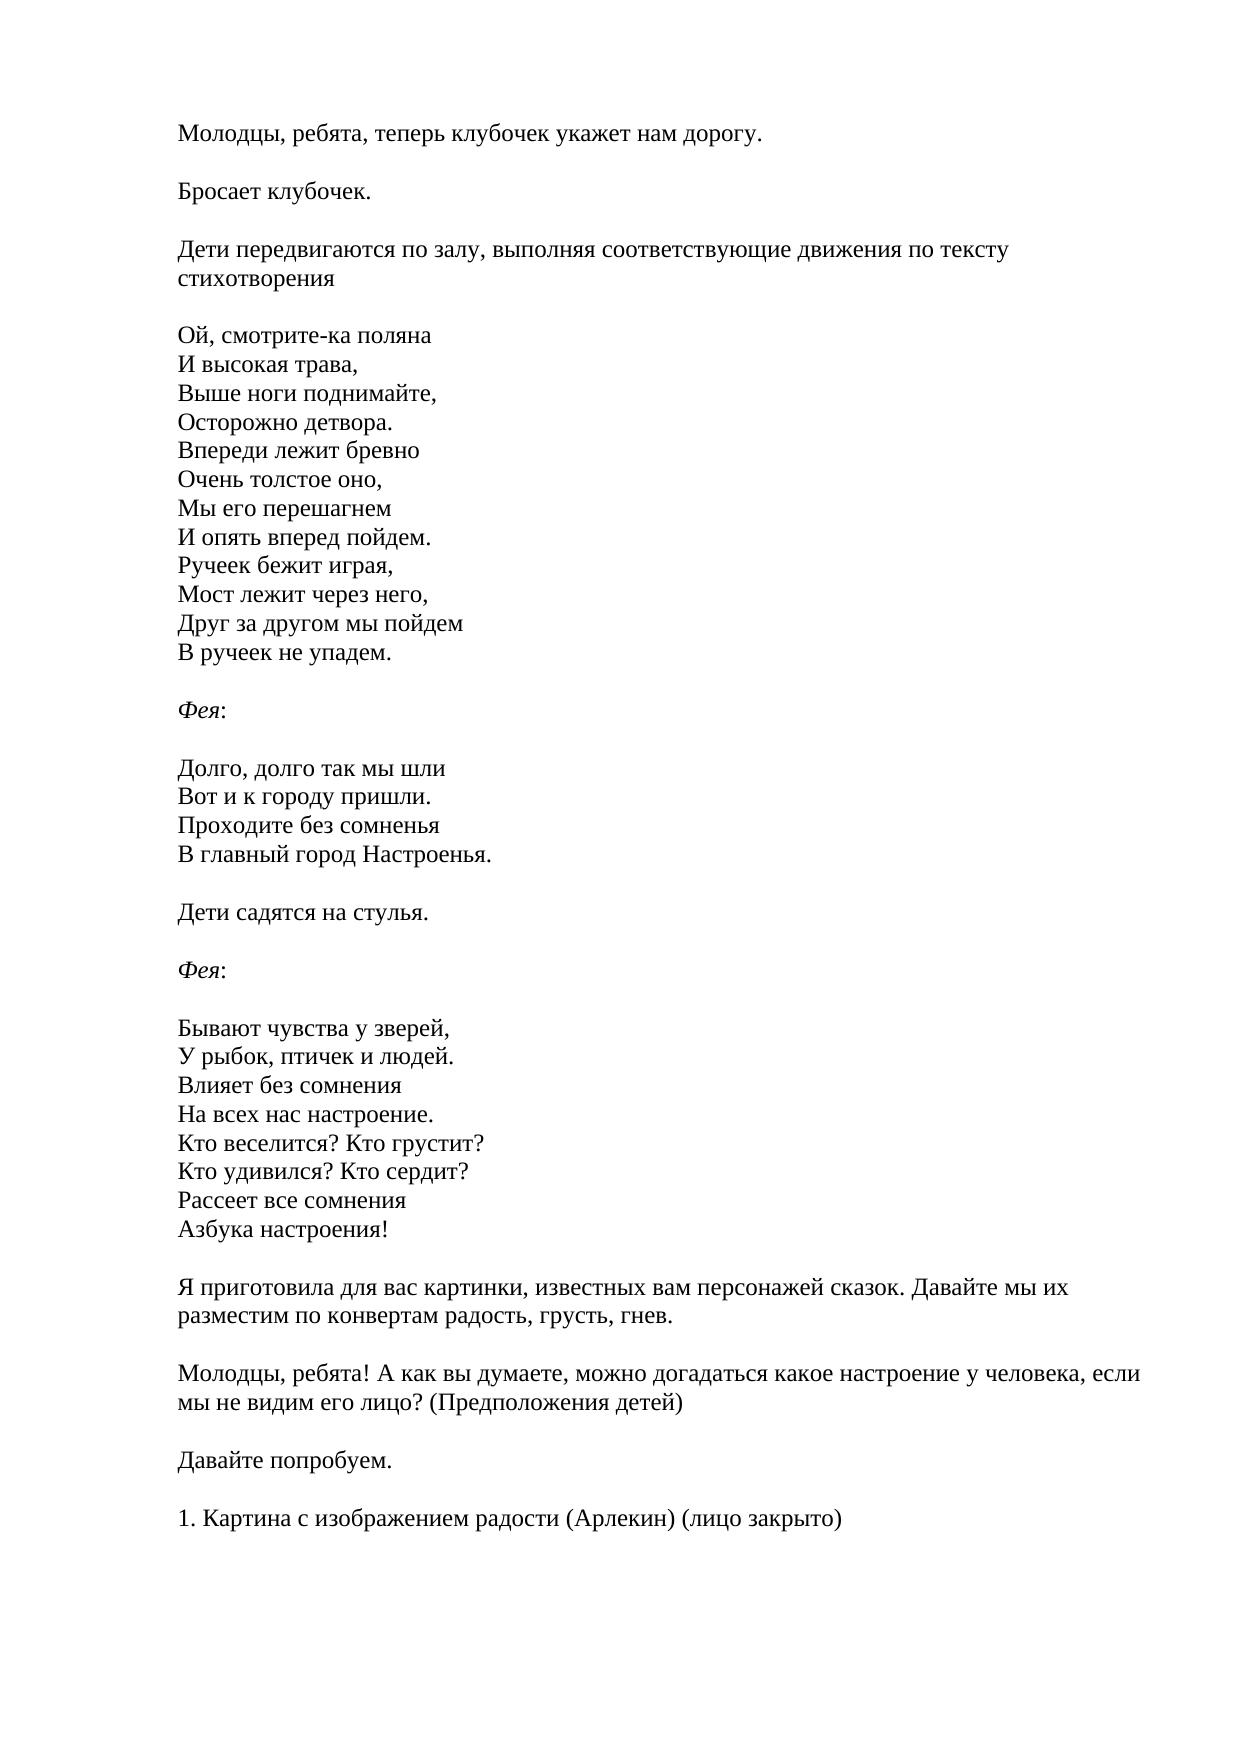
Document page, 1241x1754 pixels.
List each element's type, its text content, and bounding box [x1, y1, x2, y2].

text Давайте попробуем. [177, 1445, 1152, 1474]
text 1. Картина с изображением радости (Арлекин) (лицо закрыто) [177, 1503, 1152, 1532]
text Ой, смотрите-ка поляна И высокая трава, Выше ноги поднимайте, Осторожно детвора. Впереди лежит бревно Очень толстое оно, Мы его перешагнем И опять вперед пойдем. Ручеек бежит играя, Мост лежит через него, Друг за другом мы пойдем В ручеек не упадем. [177, 321, 1152, 666]
text Фея: [177, 955, 1152, 983]
text Дети передвигаются по залу, выполняя соответствующие движения по тексту стихотворения [177, 234, 1152, 291]
text Молодцы, ребята, теперь клубочек укажет нам дорогу. [177, 118, 1152, 147]
text Бывают чувства у зверей, У рыбок, птичек и людей. Влияет без сомнения На всех нас настроение. Кто веселится? Кто грустит? Кто удивился? Кто сердит? Рассеет все сомнения Азбука настроения! [177, 1013, 1152, 1243]
text Молодцы, ребята! А как вы думаете, можно догадаться какое настроение у человека, если мы не видим его лицо? (Предположения детей) [177, 1358, 1152, 1416]
text Бросает клубочек. [177, 176, 1152, 205]
text Дети садятся на стулья. [177, 897, 1152, 926]
text Долго, долго так мы шли Вот и к городу пришли. Проходите без сомненья В главный город Настроенья. [177, 753, 1152, 868]
text Я приготовила для вас картинки, известных вам персонажей сказок. Давайте мы их разместим по конвертам радость, грусть, гнев. [177, 1272, 1152, 1329]
text Фея: [177, 695, 1152, 723]
